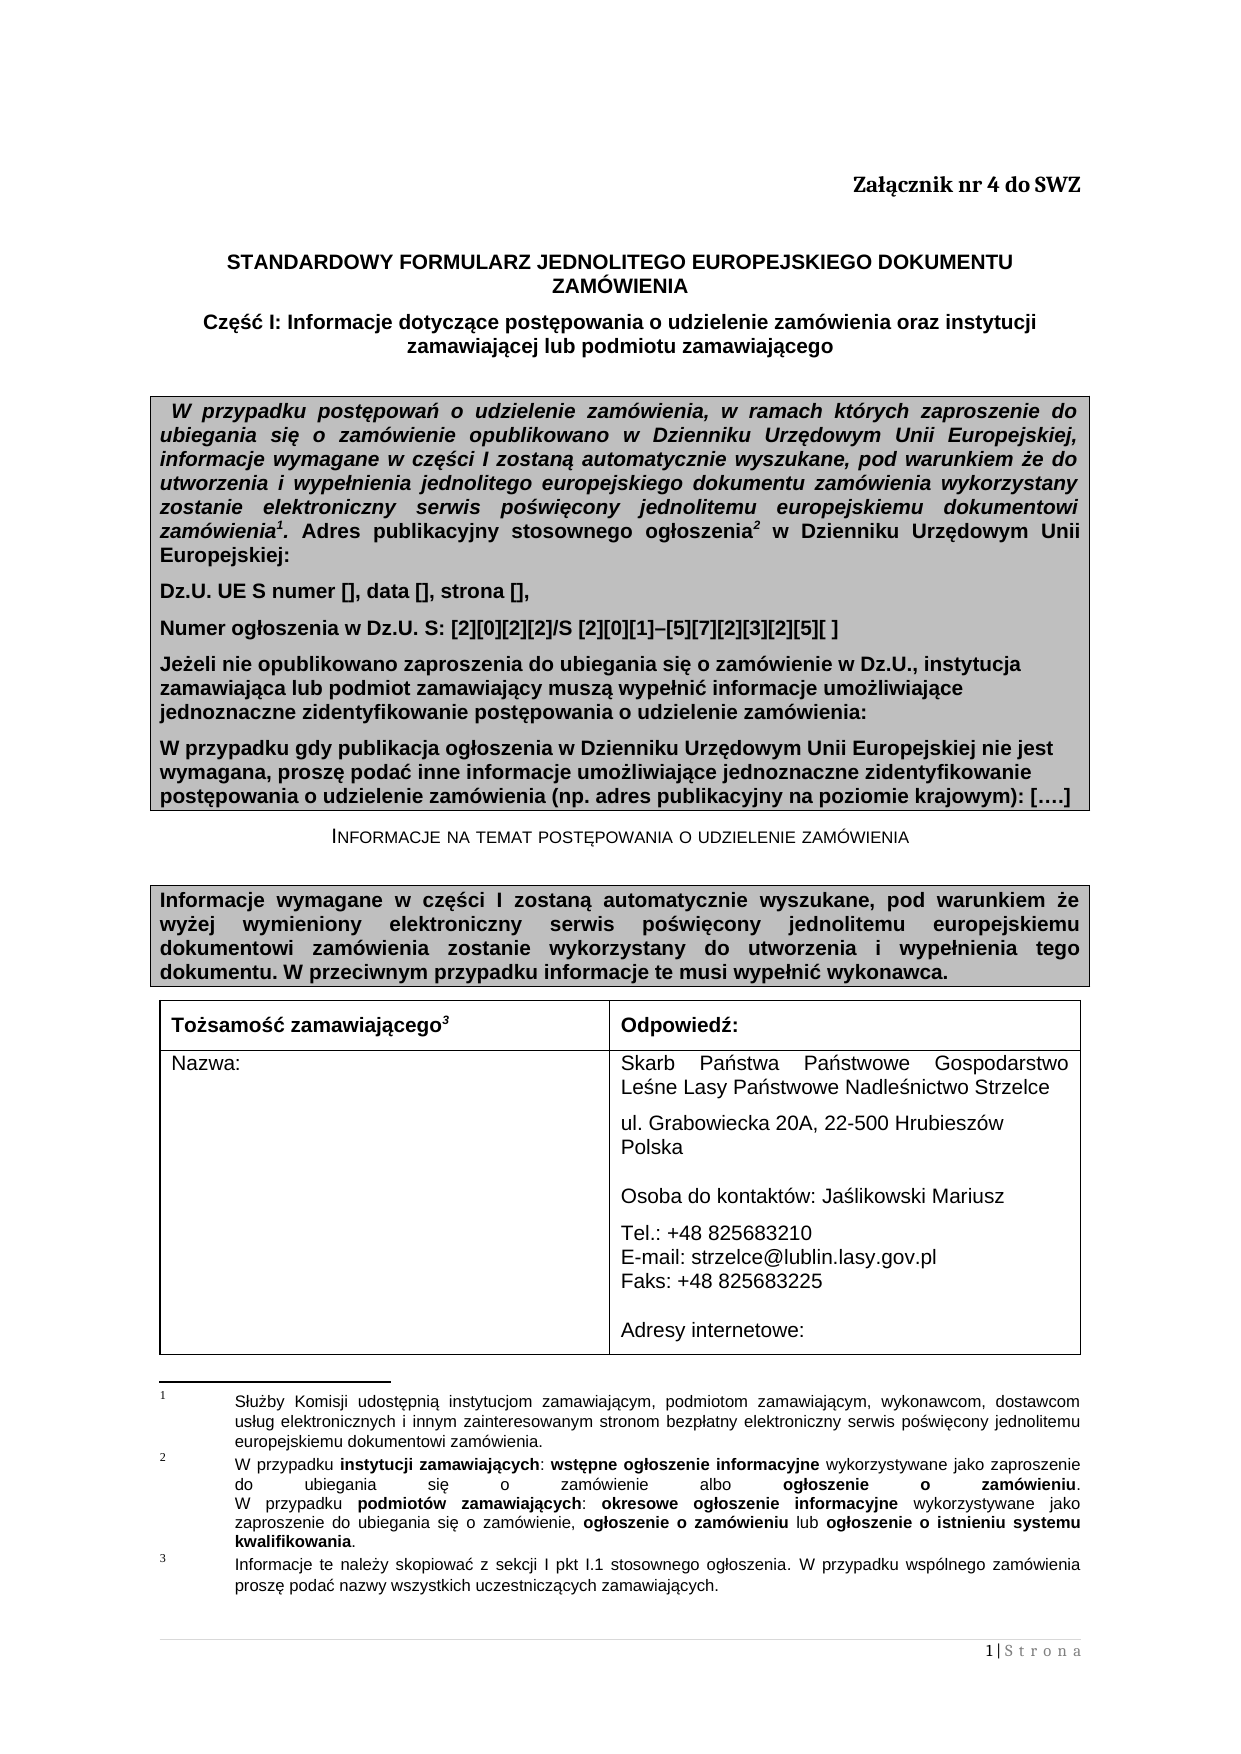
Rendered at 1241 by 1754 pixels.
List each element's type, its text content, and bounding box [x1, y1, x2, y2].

text W przypadku postępowań o udzielenie zamówienia, w ramach których zaproszenie do ubiegania się o zamówienie opublikowano w Dzienniku Urzędowym Unii Europejskiej, informacje wymagane w części I zostaną automatycznie wyszukane, pod warunkiem że do utworzenia i wypełnienia jednolitego europejskiego dokumentu zamówienia wykorzystany zostanie elektroniczny serwis poświęcony jednolitemu europejskiemu dokumentowi zamówienia. Adres publikacyjny stosownego ogłoszenia w Dzienniku Urzędowym Unii Europejskiej: [151, 397, 1089, 566]
table_cell Nazwa: [161, 1051, 609, 1354]
text Standardowy formularz jednolitego europejskiego dokumentu zamówienia [159, 250, 1081, 298]
text Część I: Informacje dotyczące postępowania o udzielenie zamówienia oraz instytucji zamawiającej lub podmiotu zamawiającego [159, 310, 1081, 358]
text Jeżeli nie opublikowano zaproszenia do ubiegania się o zamówienie w Dz.U., instytucja zamawiająca lub podmiot zamawiający muszą wypełnić informacje umożliwiające jednoznaczne zidentyfikowanie postępowania o udzielenie zamówienia: [151, 649, 1089, 724]
text Numer ogłoszenia w Dz.U. S: [2][0][2][2]/S [2][0][1]–[5][7][2][3][2][5][ ] [151, 612, 1089, 639]
text Dz.U. UE S numer [], data [], strona [], [151, 576, 1089, 603]
text W przypadku gdy publikacja ogłoszenia w Dzienniku Urzędowym Unii Europejskiej nie jest wymagana, proszę podać inne informacje umożliwiające jednoznaczne zidentyfikowanie postępowania o udzielenie zamówienia (np. adres publikacyjny na poziomie krajowym): [….] [151, 733, 1089, 810]
text Załącznik nr 4 do SWZ [159, 172, 1081, 198]
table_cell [610, 1051, 1080, 1354]
table_header Tożsamość zamawiającego [161, 1001, 609, 1050]
text Informacje na temat postępowania o udzielenie zamówienia [159, 824, 1081, 848]
table_header Odpowiedź: [610, 1001, 1080, 1050]
text Informacje wymagane w części I zostaną automatycznie wyszukane, pod warunkiem że wyżej wymieniony elektroniczny serwis poświęcony jednolitemu europejskiemu dokumentowi zamówienia zostanie wykorzystany do utworzenia i wypełnienia tego dokumentu. W przeciwnym przypadku informacje te musi wypełnić wykonawca. [151, 886, 1089, 986]
